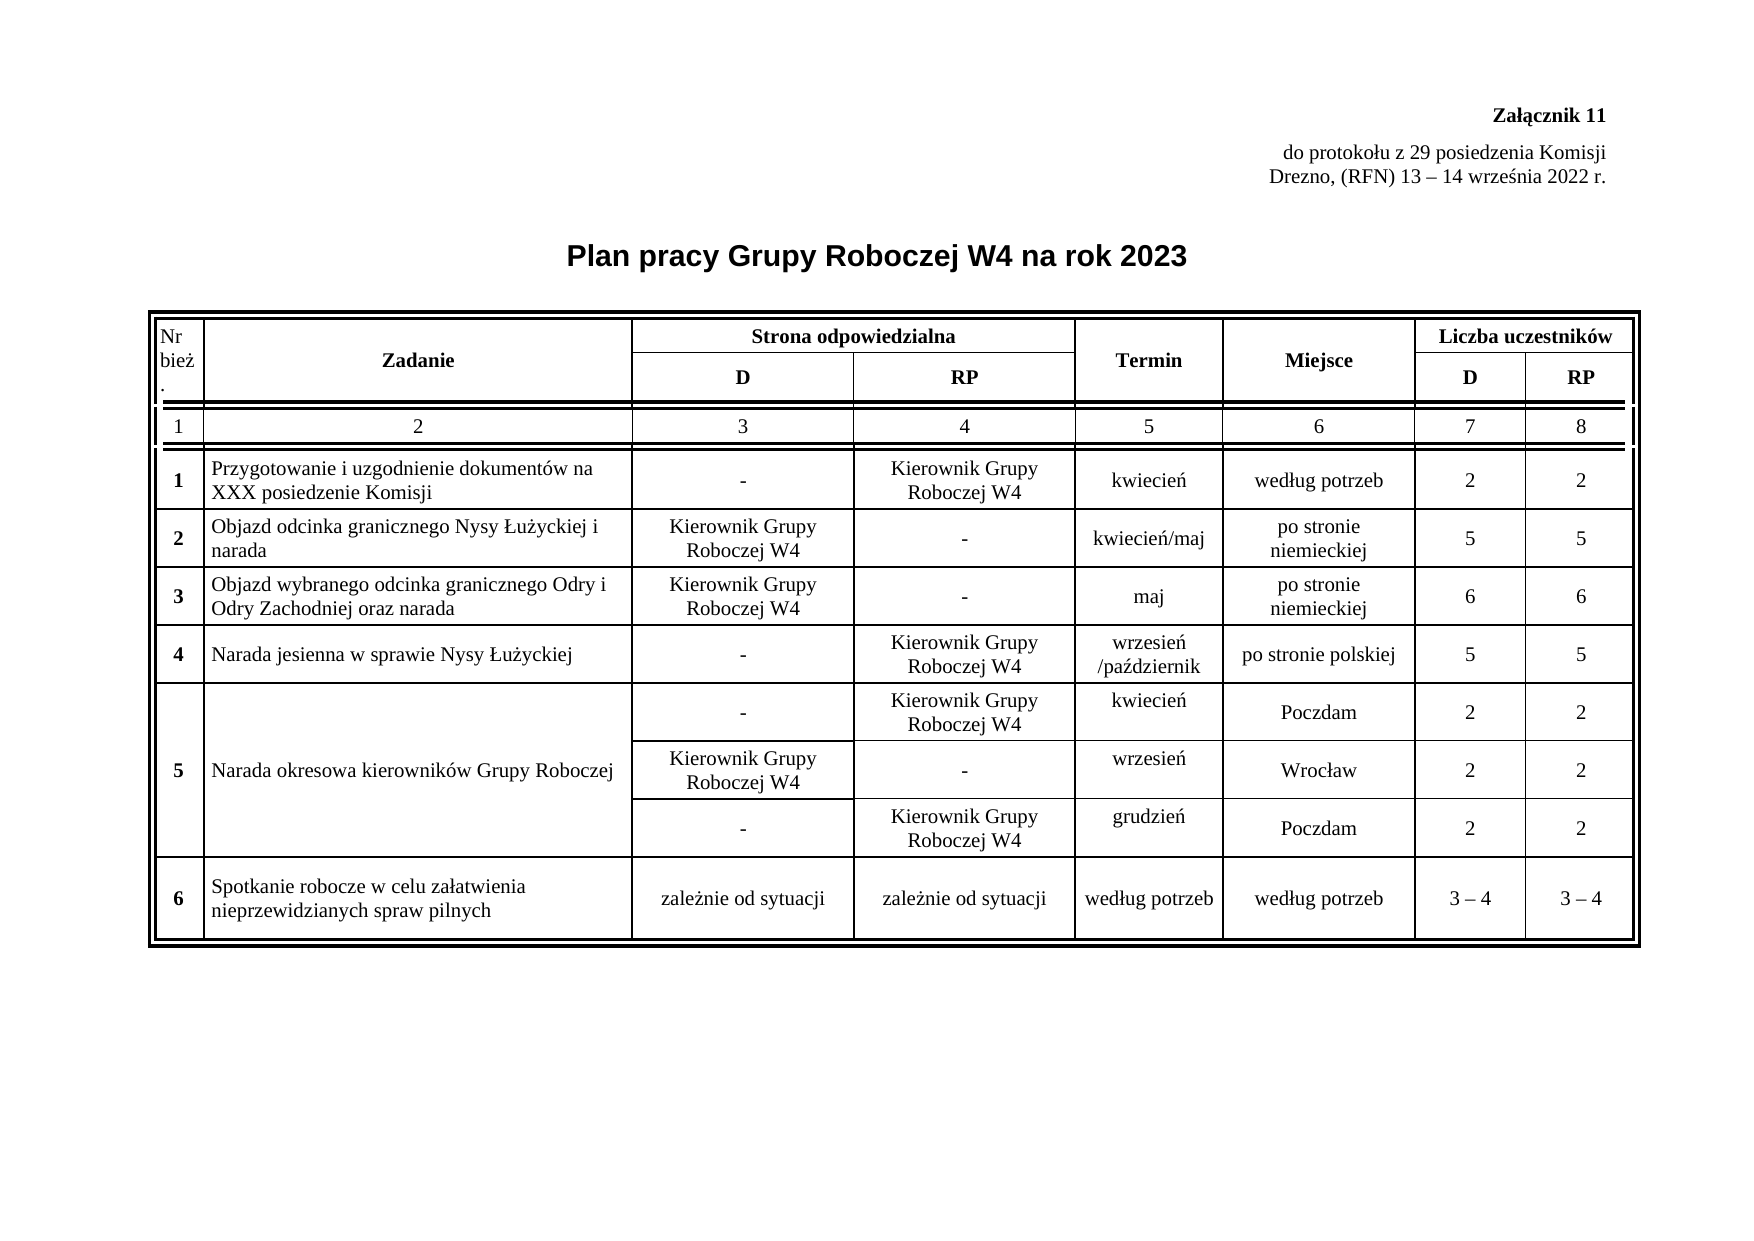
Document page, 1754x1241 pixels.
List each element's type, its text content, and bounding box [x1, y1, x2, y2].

table_cell 8 [1526, 400, 1636, 442]
table_cell 3 – 4 [1416, 858, 1525, 938]
table_cell po stronie niemieckiej [1224, 568, 1414, 624]
table_cell 6 [1416, 568, 1525, 624]
table_cell RP [1526, 353, 1632, 400]
table_header Zadanie [205, 320, 631, 400]
table_cell według potrzeb [1224, 858, 1414, 938]
table_cell 3 [633, 410, 853, 442]
table_cell 3 [157, 568, 203, 624]
text do protokołu z 29 posiedzenia Komisji [148, 140, 1606, 164]
table_cell 5 [1416, 510, 1525, 566]
table_cell 5 [1076, 410, 1222, 442]
table_cell Kierownik Grupy Roboczej W4 [855, 451, 1074, 508]
table_cell - [633, 626, 853, 682]
table_cell 2 [157, 510, 203, 566]
table_cell 2 [1526, 684, 1632, 740]
table_cell 2 [1416, 451, 1525, 508]
table_cell po stronie polskiej [1224, 626, 1414, 682]
table_header Liczba uczestników [1415, 314, 1636, 352]
table_cell 2 [1526, 741, 1632, 798]
table_cell wrzesień /październik [1076, 626, 1222, 682]
table_cell Narada jesienna w sprawie Nysy Łużyckiej [205, 626, 631, 682]
table_cell 5 [1526, 626, 1632, 682]
table_cell 5 [1526, 510, 1632, 566]
table_cell według potrzeb [1224, 451, 1414, 508]
table_cell RP [854, 353, 1074, 400]
table_cell - [855, 741, 1074, 798]
table_cell kwiecień [1076, 684, 1222, 740]
text Drezno, (RFN) 13 – 14 września 2022 r. [148, 164, 1606, 188]
table_cell - [633, 684, 853, 740]
table_cell - [633, 800, 853, 856]
table_cell 5 [1416, 626, 1525, 682]
table_cell 5 [157, 684, 203, 856]
table_cell - [855, 568, 1074, 624]
table_cell Narada okresowa kierowników Grupy Roboczej [205, 684, 631, 856]
text Załącznik 11 [148, 103, 1606, 127]
table_header Nr bież. [153, 314, 204, 400]
table_cell D [1416, 353, 1525, 400]
table_cell grudzień [1076, 799, 1222, 856]
table_cell Objazd wybranego odcinka granicznego Odry i Odry Zachodniej oraz narada [205, 568, 631, 624]
table_cell 1 [153, 400, 203, 442]
table_cell 2 [1526, 442, 1636, 508]
table_cell 7 [1415, 410, 1525, 442]
table_cell 2 [1416, 684, 1525, 740]
table_cell według potrzeb [1076, 858, 1222, 938]
table_cell - [855, 510, 1074, 566]
table_header Termin [1076, 320, 1222, 400]
table_cell 1 [153, 442, 203, 508]
table_cell Kierownik Grupy Roboczej W4 [633, 742, 853, 798]
table_cell 4 [157, 626, 203, 682]
table_cell zależnie od sytuacji [633, 858, 853, 938]
table_cell Objazd odcinka granicznego Nysy Łużyckiej i narada [205, 510, 631, 566]
table_cell Kierownik Grupy Roboczej W4 [855, 684, 1074, 740]
table_cell - [633, 451, 853, 508]
table_cell Wrocław [1224, 741, 1414, 798]
table_header Miejsce [1224, 320, 1414, 400]
table_cell Kierownik Grupy Roboczej W4 [633, 510, 853, 566]
table_cell D [633, 353, 853, 400]
table_cell Kierownik Grupy Roboczej W4 [855, 799, 1074, 856]
table_cell Spotkanie robocze w celu załatwienia nieprzewidzianych spraw pilnych [205, 858, 631, 938]
table_cell Poczdam [1224, 799, 1414, 856]
table_cell maj [1076, 568, 1222, 624]
table_cell Przygotowanie i uzgodnienie dokumentów na XXX posiedzenie Komisji [205, 451, 631, 508]
table_cell 2 [204, 410, 632, 442]
table_cell Poczdam [1224, 684, 1414, 740]
table_cell po stronie niemieckiej [1224, 510, 1414, 566]
table_cell kwiecień [1076, 451, 1222, 508]
table_cell zależnie od sytuacji [855, 858, 1074, 938]
table_cell 4 [854, 410, 1075, 442]
table_cell 3 – 4 [1526, 858, 1632, 938]
title Plan pracy Grupy Roboczej W4 na rok 2023 [148, 238, 1606, 273]
table_cell 6 [1526, 568, 1632, 624]
table_header Strona odpowiedzialna [633, 320, 1074, 352]
table_cell Kierownik Grupy Roboczej W4 [855, 626, 1074, 682]
table_cell 6 [157, 858, 203, 938]
table_cell Kierownik Grupy Roboczej W4 [633, 568, 853, 624]
table_cell 2 [1526, 799, 1632, 856]
table_cell 2 [1416, 799, 1525, 856]
table_cell 2 [1416, 741, 1525, 798]
table_cell wrzesień [1076, 741, 1222, 798]
table_cell kwiecień/maj [1076, 510, 1222, 566]
table_cell 6 [1223, 410, 1414, 442]
